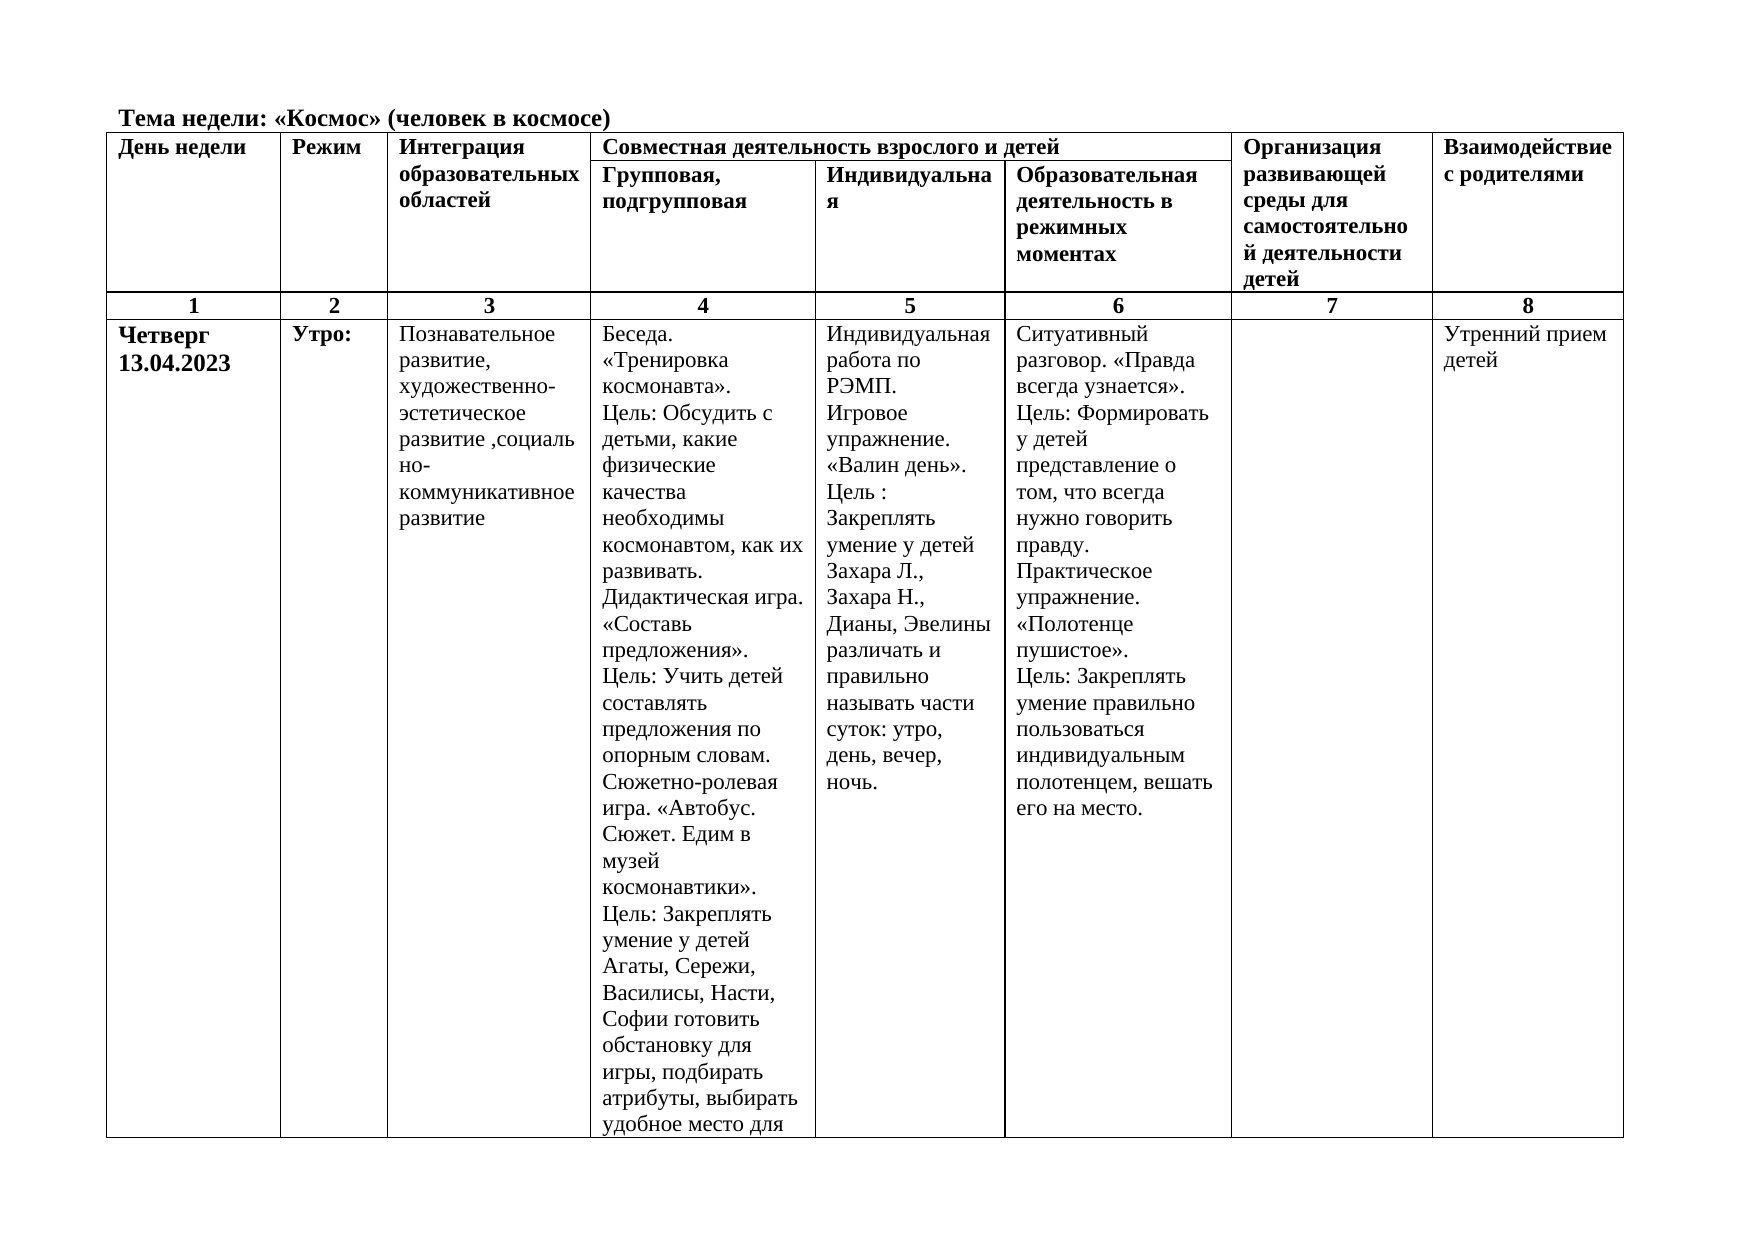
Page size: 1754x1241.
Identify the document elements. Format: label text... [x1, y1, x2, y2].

table_cell Групповая, подгрупповая [591, 161, 815, 291]
table_cell 8 [1433, 293, 1623, 319]
table_header День недели [107, 133, 280, 291]
table_cell Образовательная деятельность в режимных моментах [1006, 161, 1231, 291]
table_cell Четверг 13.04.2023 [107, 320, 280, 1137]
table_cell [591, 320, 815, 1137]
table_cell Утро: [281, 320, 387, 1137]
table_cell 2 [281, 293, 387, 319]
table_cell 6 [1006, 293, 1231, 319]
table_cell [1232, 320, 1432, 1137]
table_cell 5 [816, 293, 1004, 319]
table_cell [1006, 320, 1231, 1137]
text Тема недели: «Космос» (человек в космосе) [118, 103, 1636, 132]
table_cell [1433, 320, 1623, 1137]
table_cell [816, 320, 1004, 1137]
table_header Интеграция образовательных областей [388, 133, 590, 291]
table_cell 1 [107, 293, 280, 319]
table_header Организация развивающей среды для самостоятельной деятельности детей [1232, 133, 1432, 291]
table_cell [388, 320, 590, 1137]
table_header Режим [281, 133, 387, 291]
table_cell 7 [1232, 293, 1432, 319]
table_header Совместная деятельность взрослого и детей [591, 133, 1231, 159]
table_cell Индивидуальная [816, 161, 1004, 291]
table_cell 4 [591, 293, 815, 319]
table_header Взаимодействие с родителями [1433, 133, 1623, 291]
table_cell 3 [388, 293, 590, 319]
